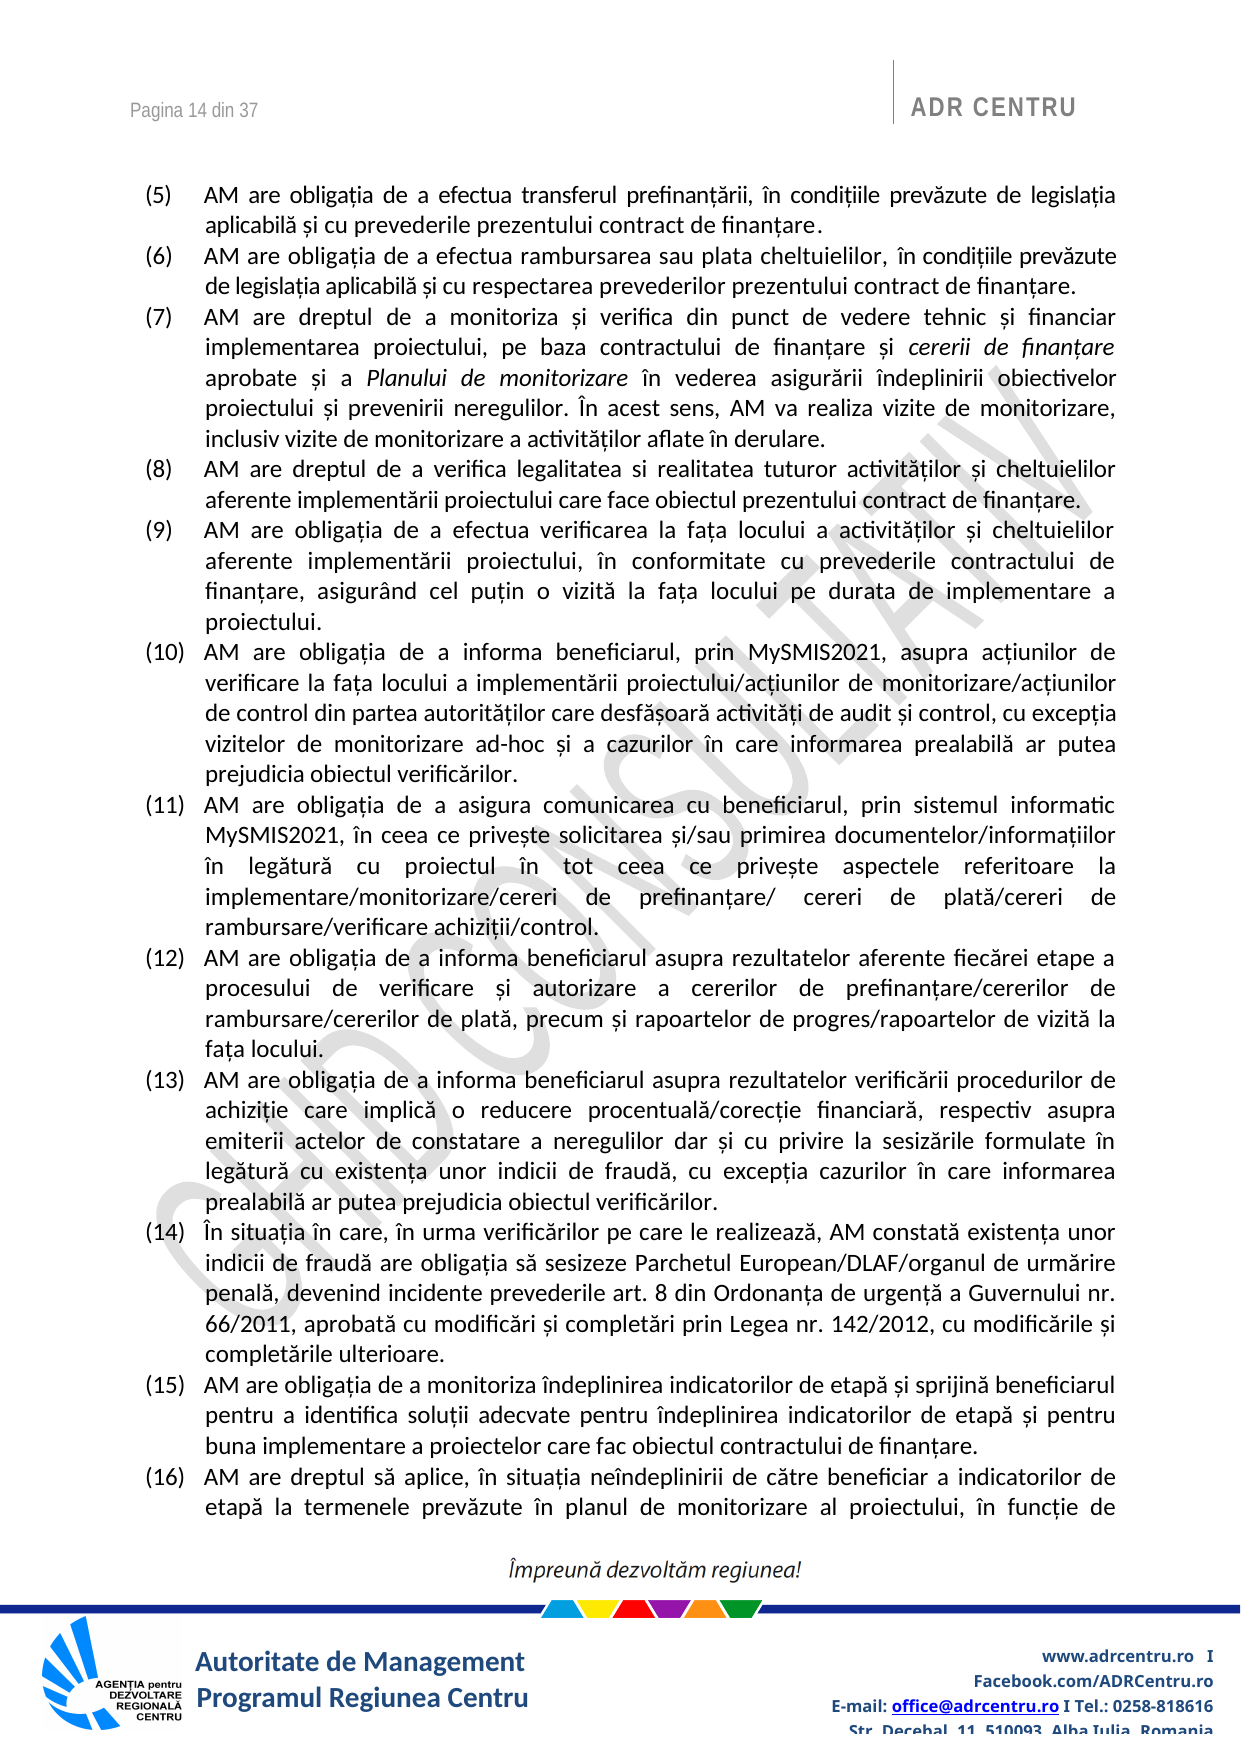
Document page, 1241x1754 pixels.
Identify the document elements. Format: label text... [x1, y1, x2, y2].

list AM are obligația de a efectua rambursarea sau plata cheltuielilor, în condițiile prevăzute de legislația aplicabilă și cu respectarea prevederilor prezentului contract de finanțare. [145, 240, 1117, 301]
picture [0, 1600, 550, 1730]
list AM are obligația de a asigura comunicarea cu beneficiarul, prin sistemul informatic MySMIS2021, în ceea ce privește solicitarea și/sau primirea documentelor/informațiilor în legătură cu proiectul în tot ceea ce privește aspectele referitoare la implementare/monitorizare/cereri de prefinanțare/ cereri de plată/cereri de rambursare/verificare achiziții/control. [145, 789, 1117, 942]
picture [574, 1600, 1241, 1618]
list AM are obligația de a informa beneficiarul asupra rezultatelor aferente fiecărei etape a procesului de verificare și autorizare a cererilor de prefinanțare/cererilor de rambursare/cererilor de plată, precum și rapoartelor de progres/rapoartelor de vizită la fața locului. [145, 942, 1117, 1064]
list AM are dreptul de a monitoriza și verifica din punct de vedere tehnic şi financiar implementarea proiectului, pe baza contractului de finanțare și cererii de finanțare aprobate și a Planului de monitorizare în vederea asigurării îndeplinirii obiectivelor proiectului și prevenirii neregulilor. În acest sens, AM va realiza vizite de monitorizare, inclusiv vizite de monitorizare a activităților aflate în derulare. [145, 301, 1117, 453]
list AM are obligația de a informa beneficiarul, prin MySMIS2021, asupra acțiunilor de verificare la fața locului a implementării proiectului/acțiunilor de monitorizare/acțiunilor de control din partea autorităților care desfășoară activități de audit și control, cu excepția vizitelor de monitorizare ad-hoc și a cazurilor în care informarea prealabilă ar putea prejudicia obiectul verificărilor. [145, 637, 1117, 789]
list AM are obligația de a monitoriza îndeplinirea indicatorilor de etapă și sprijină beneficiarul pentru a identifica soluții adecvate pentru îndeplinirea indicatorilor de etapă și pentru buna implementare a proiectelor care fac obiectul contractului de finanțare. [145, 1369, 1117, 1461]
list AM are obligația de a informa beneficiarul asupra rezultatelor verificării procedurilor de achiziție care implică o reducere procentuală/corecție financiară, respectiv asupra emiterii actelor de constatare a neregulilor dar și cu privire la sesizările formulate în legătură cu existența unor indicii de fraudă, cu excepția cazurilor în care informarea prealabilă ar putea prejudicia obiectul verificărilor. [145, 1064, 1117, 1216]
list AM are obligația de a efectua verificarea la fața locului a activităților și cheltuielilor aferente implementării proiectului, în conformitate cu prevederile contractului de finanțare, asigurând cel puțin o vizită la fața locului pe durata de implementare a proiectului. [145, 514, 1117, 637]
list AM are obligația de a efectua transferul prefinanțării, în condițiile prevăzute de legislația aplicabilă și cu prevederile prezentului contract de finanțare. [145, 179, 1117, 240]
list În situația în care, în urma verificărilor pe care le realizează, AM constată existența unor indicii de fraudă are obligația să sesizeze Parchetul European/DLAF/organul de urmărire penală, devenind incidente prevederile art. 8 din Ordonanța de urgență a Guvernului nr. 66/2011, aprobată cu modificări și completări prin Legea nr. 142/2012, cu modificările și completările ulterioare. [145, 1216, 1117, 1369]
list AM are dreptul de a verifica legalitatea si realitatea tuturor activităților și cheltuielilor aferente implementării proiectului care face obiectul prezentului contract de finanțare. [145, 453, 1117, 514]
picture [495, 1556, 814, 1583]
